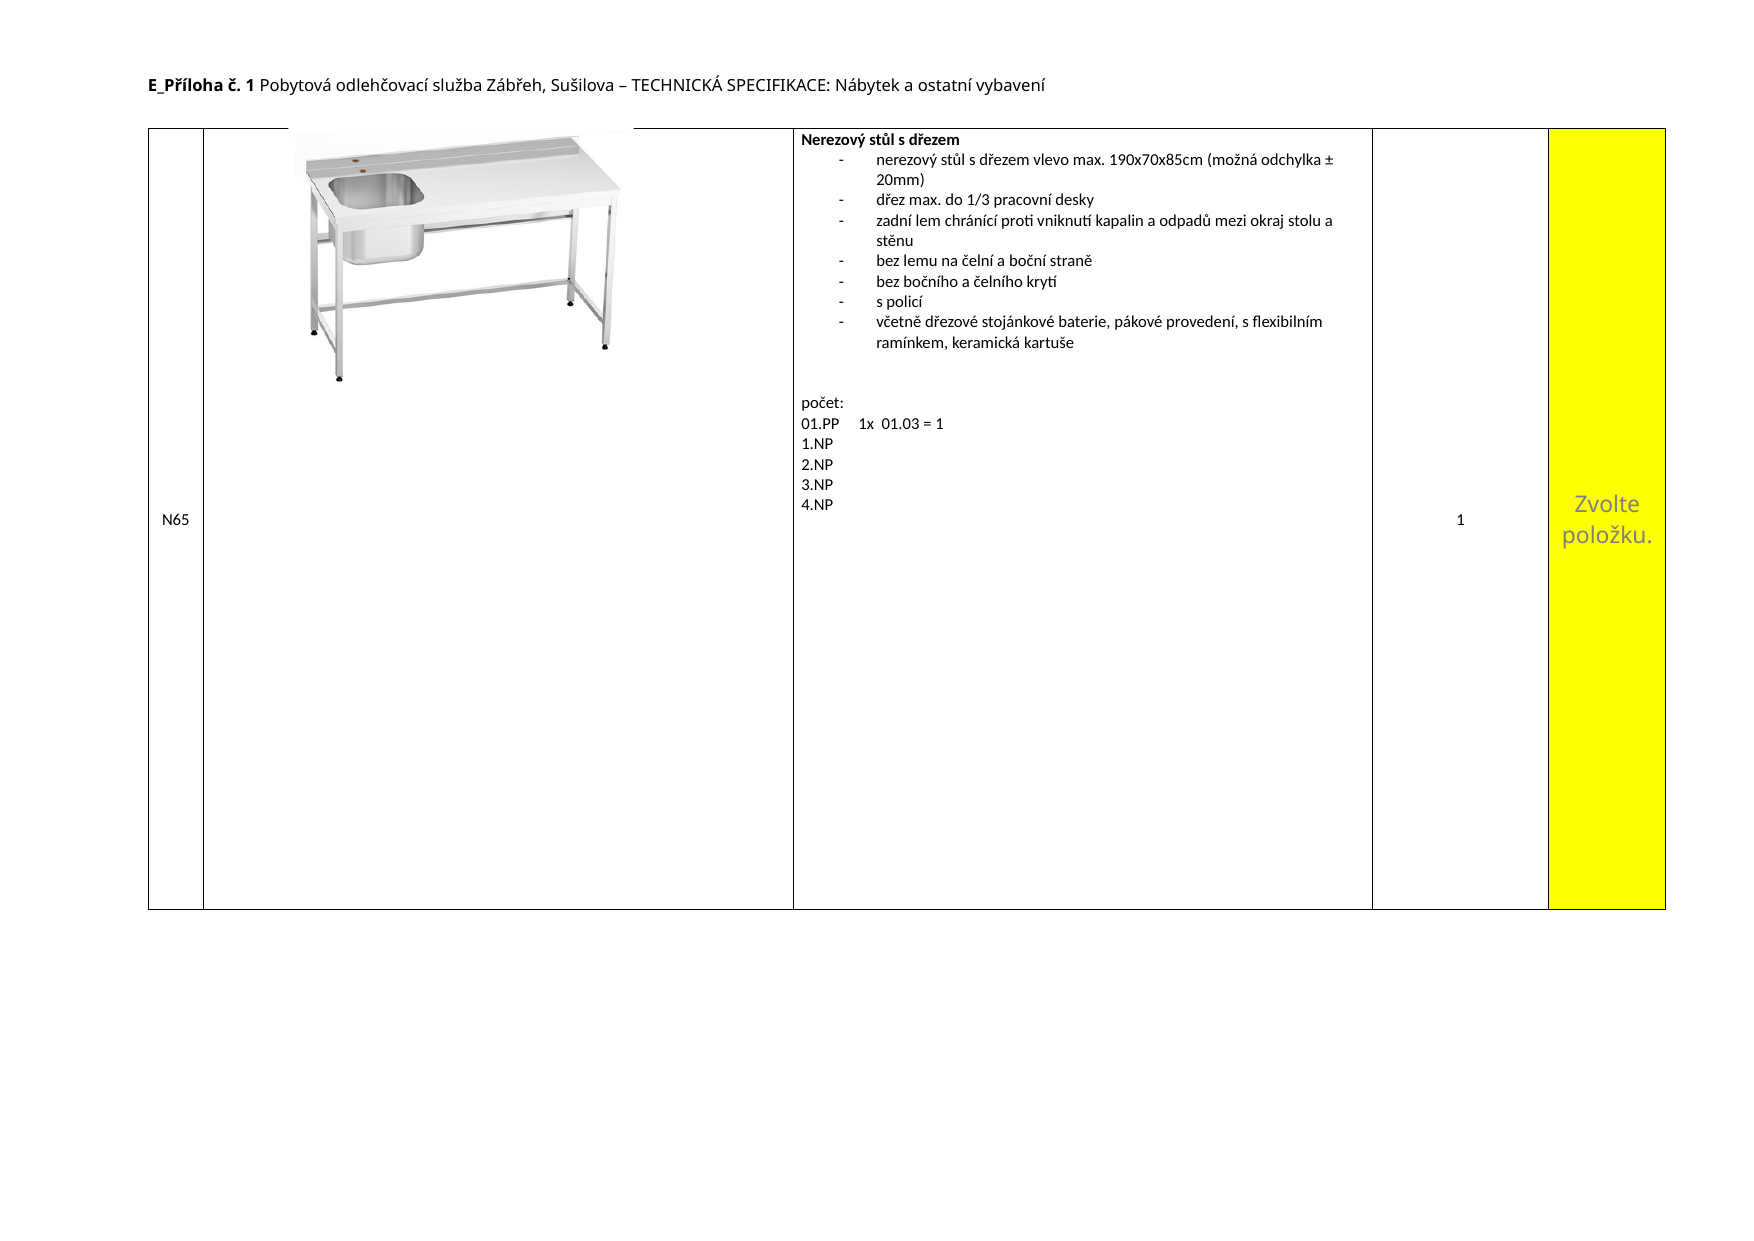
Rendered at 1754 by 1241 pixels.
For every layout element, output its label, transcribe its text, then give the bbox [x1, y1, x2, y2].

table_cell [204, 129, 793, 909]
table_cell Zvolte položku. [1549, 129, 1665, 909]
table_cell 1 [1373, 129, 1548, 909]
table_cell N65 [149, 129, 203, 909]
table_cell Nerezový stůl s dřezem nerezový stůl s dřezem vlevo max. 190x70x85cm (možná odchylka ± 20mm) dřez max. do 1/3 pracovní desky zadní lem chránící proti vniknutí kapalin a odpadů mezi okraj stolu a stěnu bez lemu na čelní a boční straně bez bočního a čelního krytí s policí včetně dřezové stojánkové baterie, pákové provedení, s flexibilním ramínkem, keramická kartuše počet: 01.PP 1x 01.03 = 1 1.NP 2.NP 3.NP 4.NP [794, 129, 1372, 909]
picture [288, 127, 634, 391]
